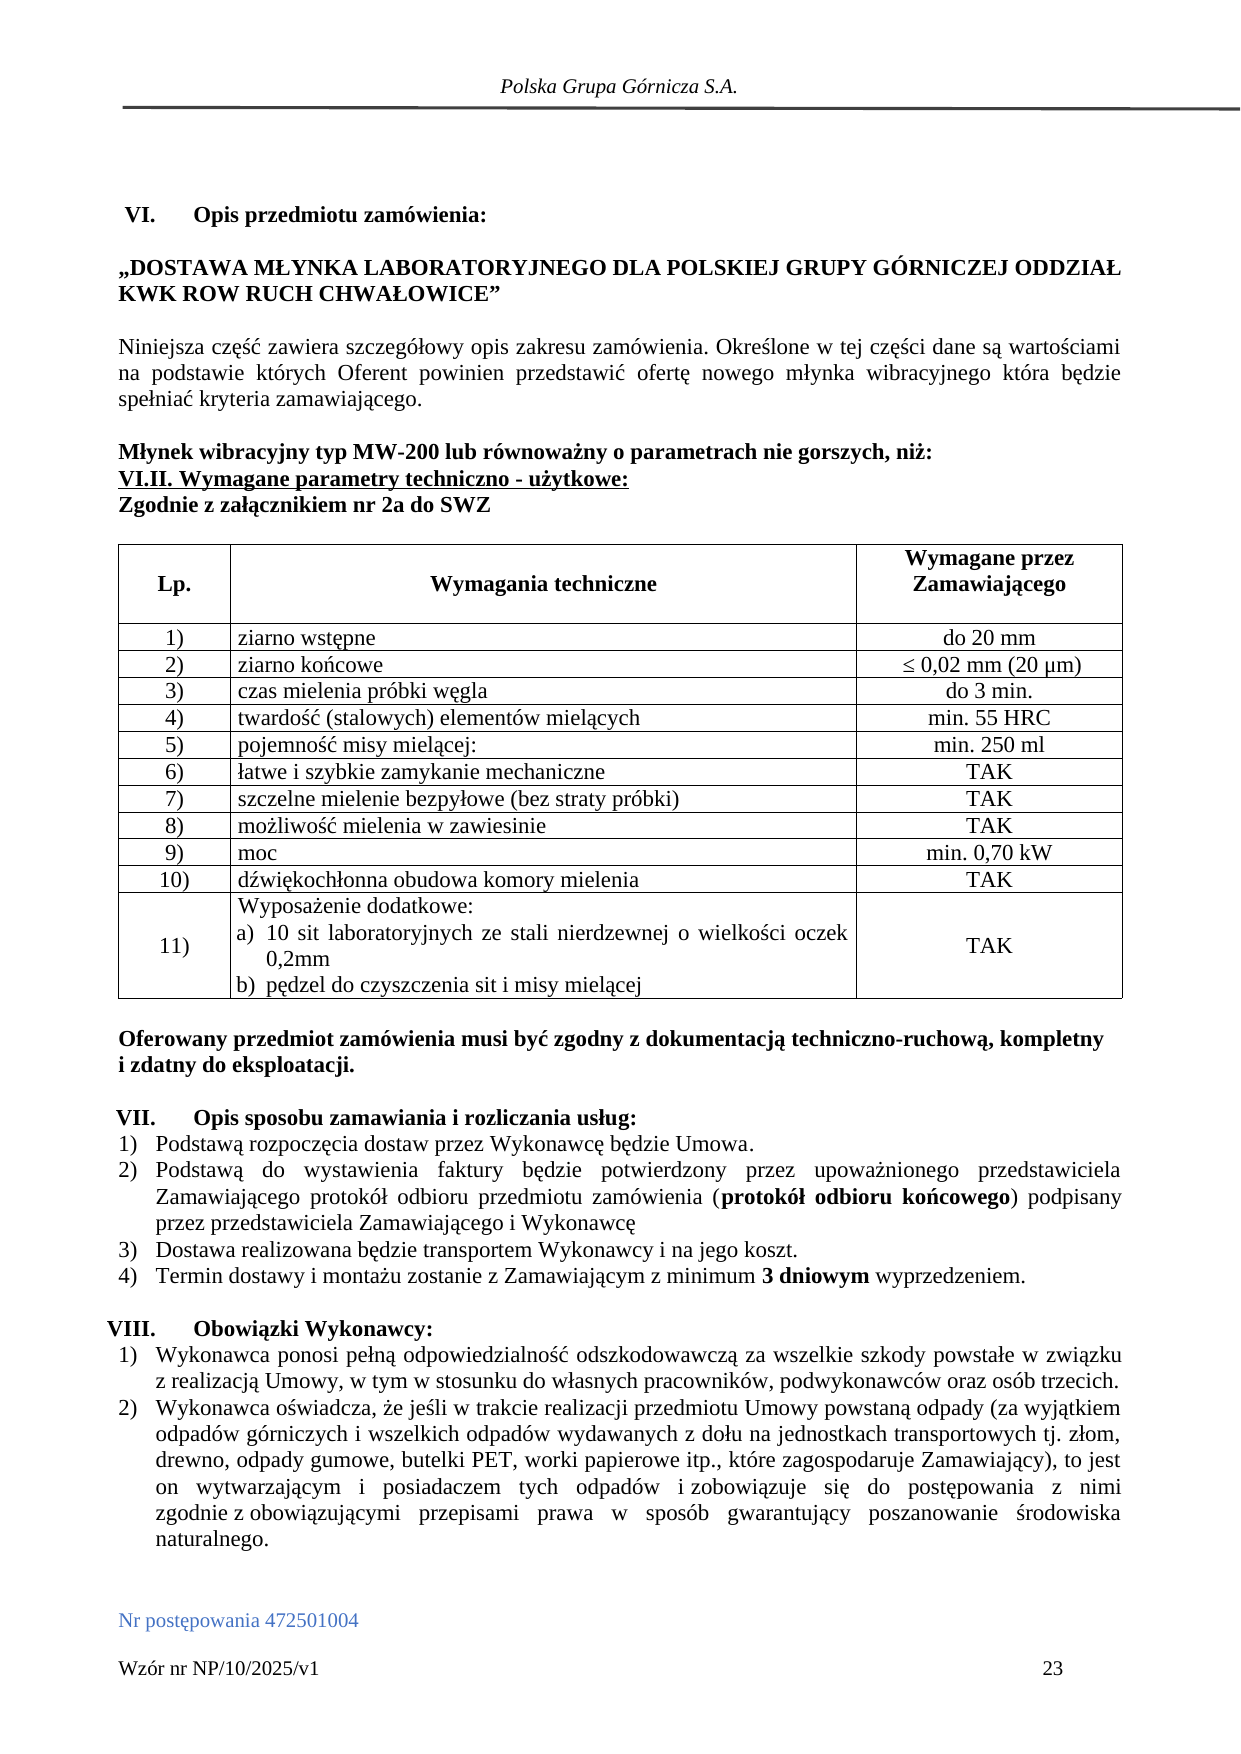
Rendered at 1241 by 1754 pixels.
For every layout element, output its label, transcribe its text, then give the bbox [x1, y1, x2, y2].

table_cell czas mielenia próbki węgla [231, 678, 856, 704]
table_cell ziarno końcowe [231, 651, 856, 677]
text Zgodnie z załącznikiem nr 2a do SWZ [118, 491, 1122, 517]
text Młynek wibracyjny typ MW-200 lub równoważny o parametrach nie gorszych, niż: [118, 438, 1122, 464]
table_cell 2) [119, 651, 230, 677]
table_cell 4) [119, 705, 230, 731]
text Oferowany przedmiot zamówienia musi być zgodny z dokumentacją techniczno-ruchową, kompletny i zdatny do eksploatacji. [118, 1025, 1171, 1077]
table_cell 7) [119, 786, 230, 811]
table_cell min. 55 HRC [857, 705, 1122, 731]
table_cell 8) [119, 813, 230, 838]
table_cell 11) [119, 893, 230, 998]
table_cell dźwiękochłonna obudowa komory mielenia [231, 866, 856, 892]
list Podstawą rozpoczęcia dostaw przez Wykonawcę będzie Umowa. [118, 1130, 1122, 1157]
text „DOSTAWA MŁYNKA LABORATORYJNEGO DLA POLSKIEJ GRUPY GÓRNICZEJ ODDZIAŁ KWK ROW RUCH CHWAŁOWICE” [118, 254, 1166, 306]
table_cell do 20 mm [857, 624, 1122, 650]
text Niniejsza część zawiera szczegółowy opis zakresu zamówienia. Określone w tej części dane są wartościami na podstawie których Oferent powinien przedstawić ofertę nowego młynka wibracyjnego która będzie spełniać kryteria zamawiającego. [118, 333, 1122, 412]
table_cell TAK [857, 866, 1122, 892]
list Termin dostawy i montażu zostanie z Zamawiającym z minimum 3 dniowym wyprzedzeniem. [118, 1262, 1122, 1288]
list Wykonawca ponosi pełną odpowiedzialność odszkodowawczą za wszelkie szkody powstałe w związku z realizacją Umowy, w tym w stosunku do własnych pracowników, podwykonawców oraz osób trzecich. [118, 1341, 1122, 1394]
table_cell TAK [857, 893, 1122, 998]
list Wykonawca oświadcza, że jeśli w trakcie realizacji przedmiotu Umowy powstaną odpady (za wyjątkiem odpadów górniczych i wszelkich odpadów wydawanych z dołu na jednostkach transportowych tj. złom, drewno, odpady gumowe, butelki PET, worki papierowe itp., które zagospodaruje Zamawiający), to jest on wytwarzającym i posiadaczem tych odpadów i zobowiązuje się do postępowania z nimi zgodnie z obowiązującymi przepisami prawa w sposób gwarantujący poszanowanie środowiska naturalnego. [118, 1394, 1122, 1552]
table_cell twardość (stalowych) elementów mielących [231, 705, 856, 731]
table_header Wymagania techniczne [231, 545, 856, 623]
table_cell szczelne mielenie bezpyłowe (bez straty próbki) [231, 786, 856, 811]
table_cell 10) [119, 866, 230, 892]
list Opis sposobu zamawiania i rozliczania usług: [156, 1104, 1122, 1130]
table_header Wymagane przez Zamawiającego [857, 545, 1122, 623]
list Obowiązki Wykonawcy: [156, 1315, 1122, 1341]
table_cell 3) [119, 678, 230, 704]
table_cell ziarno wstępne [231, 624, 856, 650]
list Opis przedmiotu zamówienia: [156, 201, 1122, 227]
table_cell Wyposażenie dodatkowe: 10 sit laboratoryjnych ze stali nierdzewnej o wielkości oczek 0,2mm pędzel do czyszczenia sit i misy mielącej [231, 893, 856, 998]
table_cell łatwe i szybkie zamykanie mechaniczne [231, 759, 856, 784]
table_header Lp. [119, 545, 230, 623]
table_cell TAK [857, 759, 1122, 784]
table_cell min. 0,70 kW [857, 839, 1122, 865]
table_cell min. 250 ml [857, 732, 1122, 758]
table_cell moc [231, 839, 856, 865]
table_cell pojemność misy mielącej: [231, 732, 856, 758]
list Podstawą do wystawienia faktury będzie potwierdzony przez upoważnionego przedstawiciela Zamawiającego protokół odbioru przedmiotu zamówienia (protokół odbioru końcowego) podpisany przez przedstawiciela Zamawiającego i Wykonawcę [118, 1157, 1122, 1236]
text VI.II. Wymagane parametry techniczno - użytkowe: [118, 464, 1122, 491]
table_cell ≤ 0,02 mm (20 μm) [857, 651, 1122, 677]
table_cell do 3 min. [857, 678, 1122, 704]
table_cell 9) [119, 839, 230, 865]
table_cell 5) [119, 732, 230, 758]
list Dostawa realizowana będzie transportem Wykonawcy i na jego koszt. [118, 1236, 1122, 1262]
table_cell TAK [857, 813, 1122, 838]
table_cell TAK [857, 786, 1122, 811]
table_cell możliwość mielenia w zawiesinie [231, 813, 856, 838]
table_cell 1) [119, 624, 230, 650]
table_cell 6) [119, 759, 230, 784]
